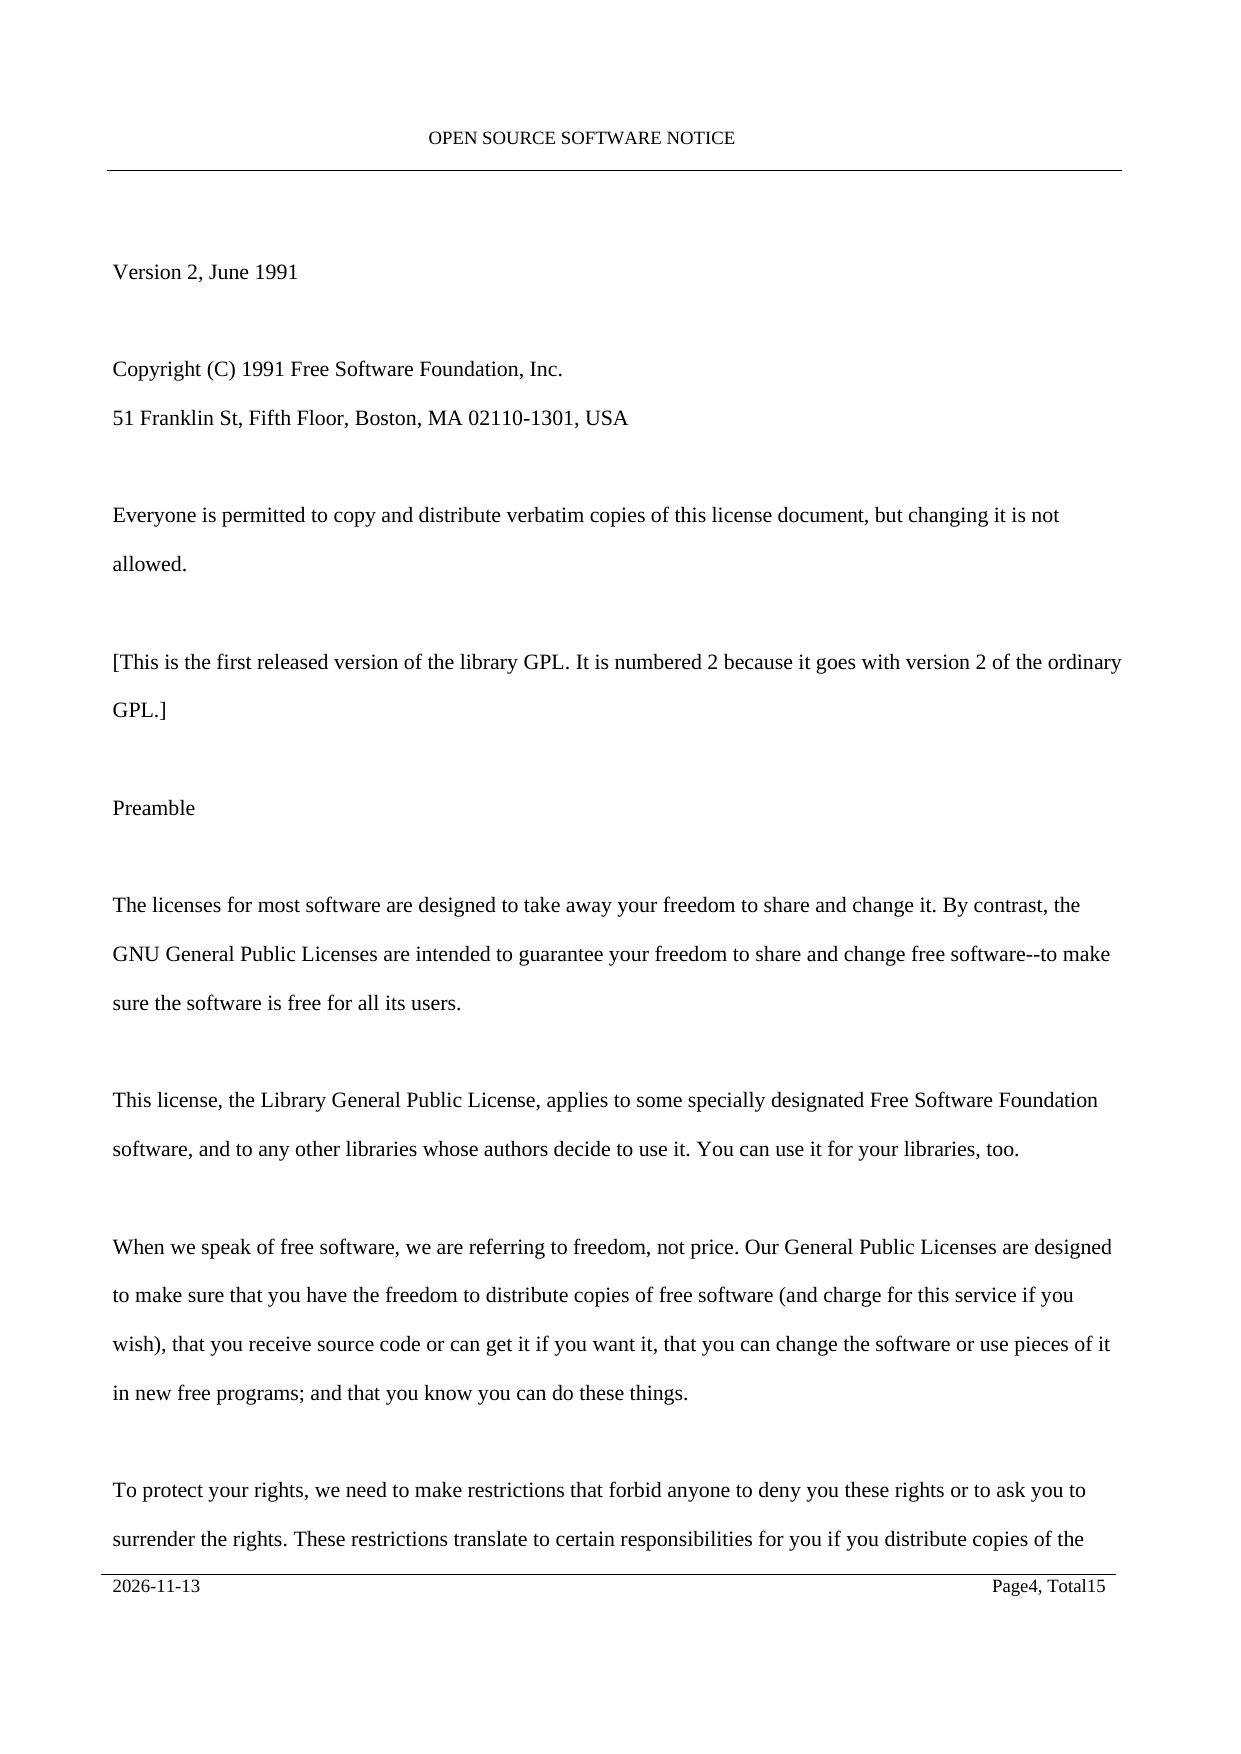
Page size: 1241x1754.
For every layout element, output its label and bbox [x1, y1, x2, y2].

text [112, 206, 1128, 1555]
